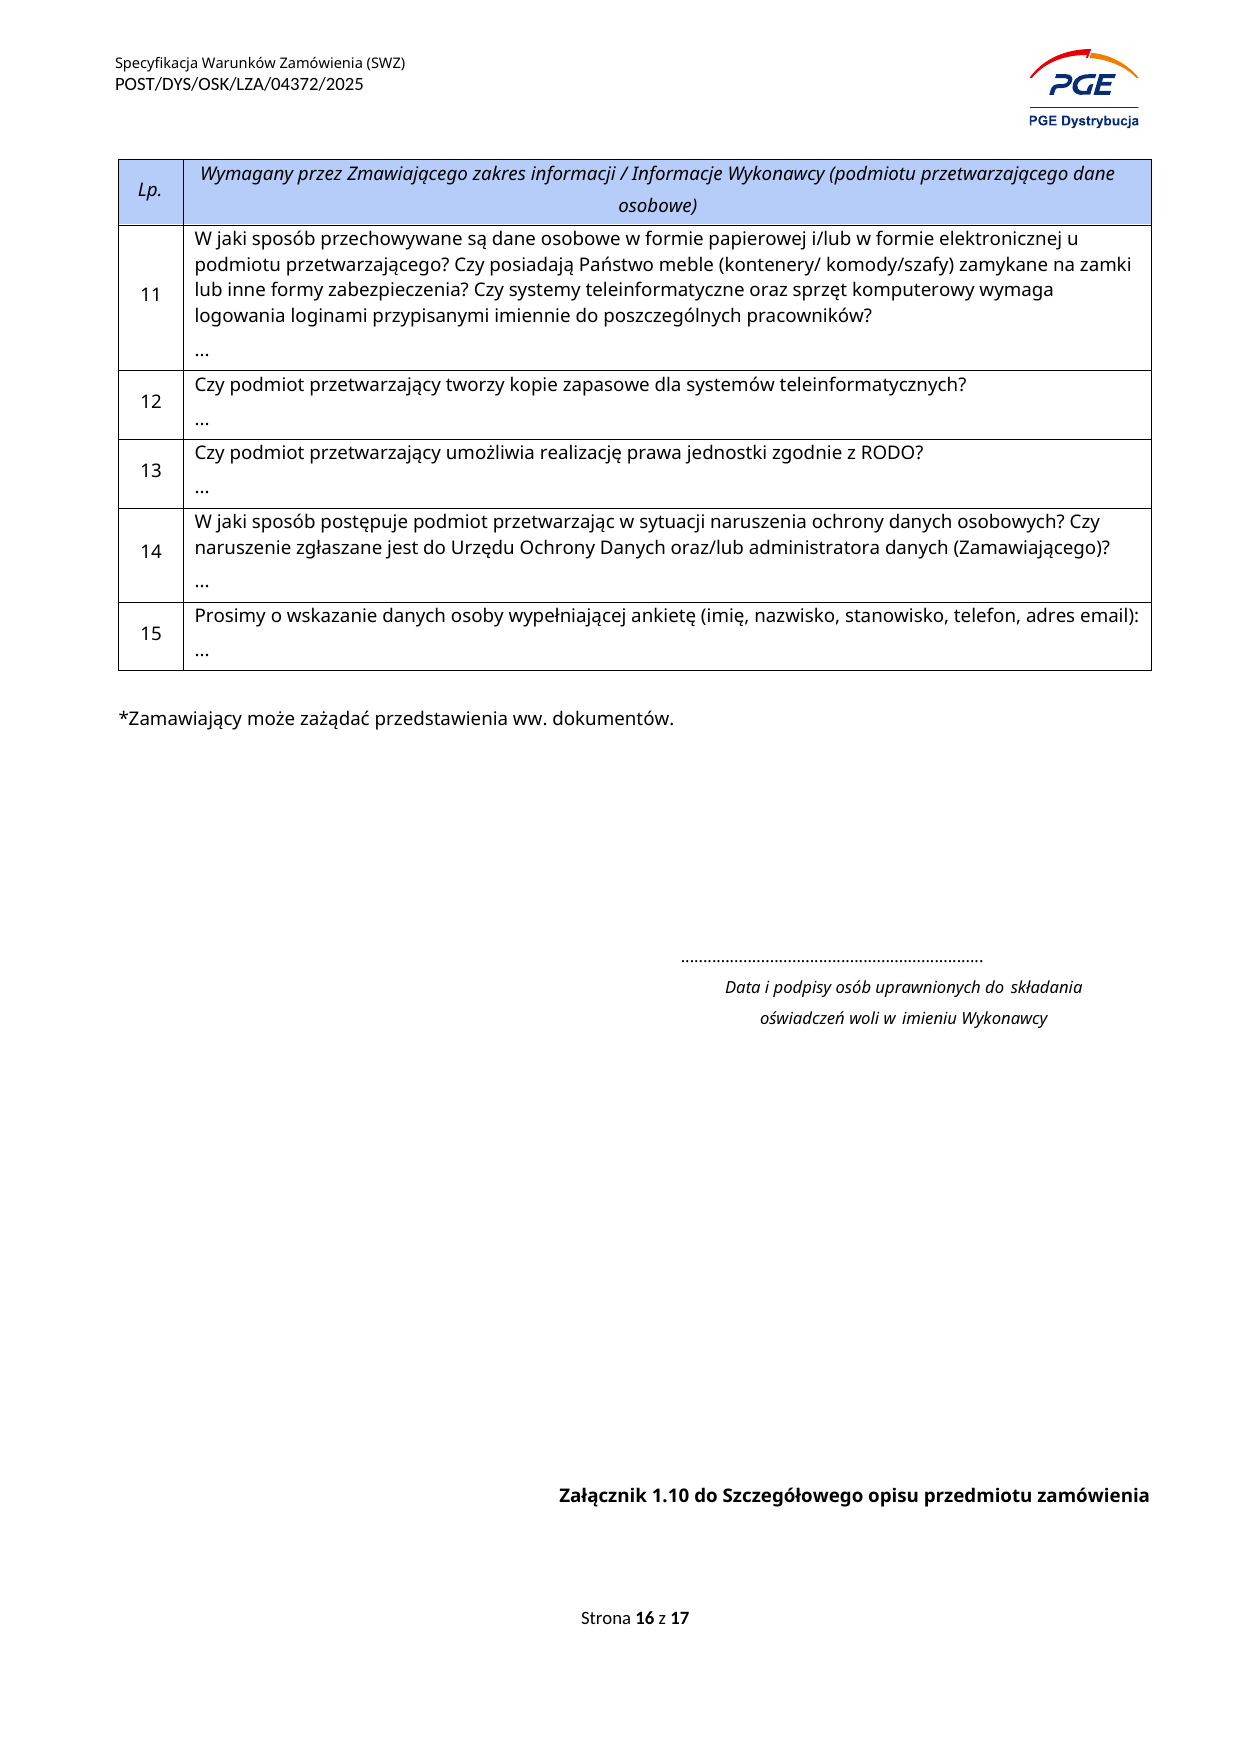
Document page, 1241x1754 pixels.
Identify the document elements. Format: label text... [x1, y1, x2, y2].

text .................................................................... [607, 942, 1152, 967]
text *Zamawiający może zażądać przedstawienia ww. dokumentów. [118, 705, 1152, 731]
table_cell W jaki sposób przechowywane są dane osobowe w formie papierowej i/lub w formie elektronicznej u podmiotu przetwarzającego? Czy posiadają Państwo meble (kontenery/ komody/szafy) zamykane na zamki lub inne formy zabezpieczenia? Czy systemy teleinformatyczne oraz sprzęt komputerowy wymaga logowania loginami przypisanymi imiennie do poszczególnych pracowników? ... [184, 226, 1151, 370]
text Data i podpisy osób uprawnionych do składania [664, 976, 1144, 998]
table_cell Prosimy o wskazanie danych osoby wypełniającej ankietę (imię, nazwisko, stanowisko, telefon, adres email): ... [184, 603, 1151, 670]
text oświadczeń woli w imieniu Wykonawcy [664, 1007, 1144, 1029]
table_cell 13 [119, 440, 183, 507]
table_cell Czy podmiot przetwarzający umożliwia realizację prawa jednostki zgodnie z RODO? ... [184, 440, 1151, 507]
table_cell 11 [119, 226, 183, 370]
table_cell 12 [119, 371, 183, 439]
table_cell 15 [119, 603, 183, 670]
text Załącznik 1.10 do Szczegółowego opisu przedmiotu zamówienia [118, 1482, 1150, 1507]
table_cell W jaki sposób postępuje podmiot przetwarzając w sytuacji naruszenia ochrony danych osobowych? Czy naruszenie zgłaszane jest do Urzędu Ochrony Danych oraz/lub administratora danych (Zamawiającego)? ... [184, 509, 1151, 602]
table_cell Czy podmiot przetwarzający tworzy kopie zapasowe dla systemów teleinformatycznych? ... [184, 371, 1151, 439]
table_header Wymagany przez Zmawiającego zakres informacji / Informacje Wykonawcy (podmiotu przetwarzającego dane osobowe) [184, 160, 1151, 224]
table_cell 14 [119, 509, 183, 602]
table_header Lp. [119, 160, 183, 224]
